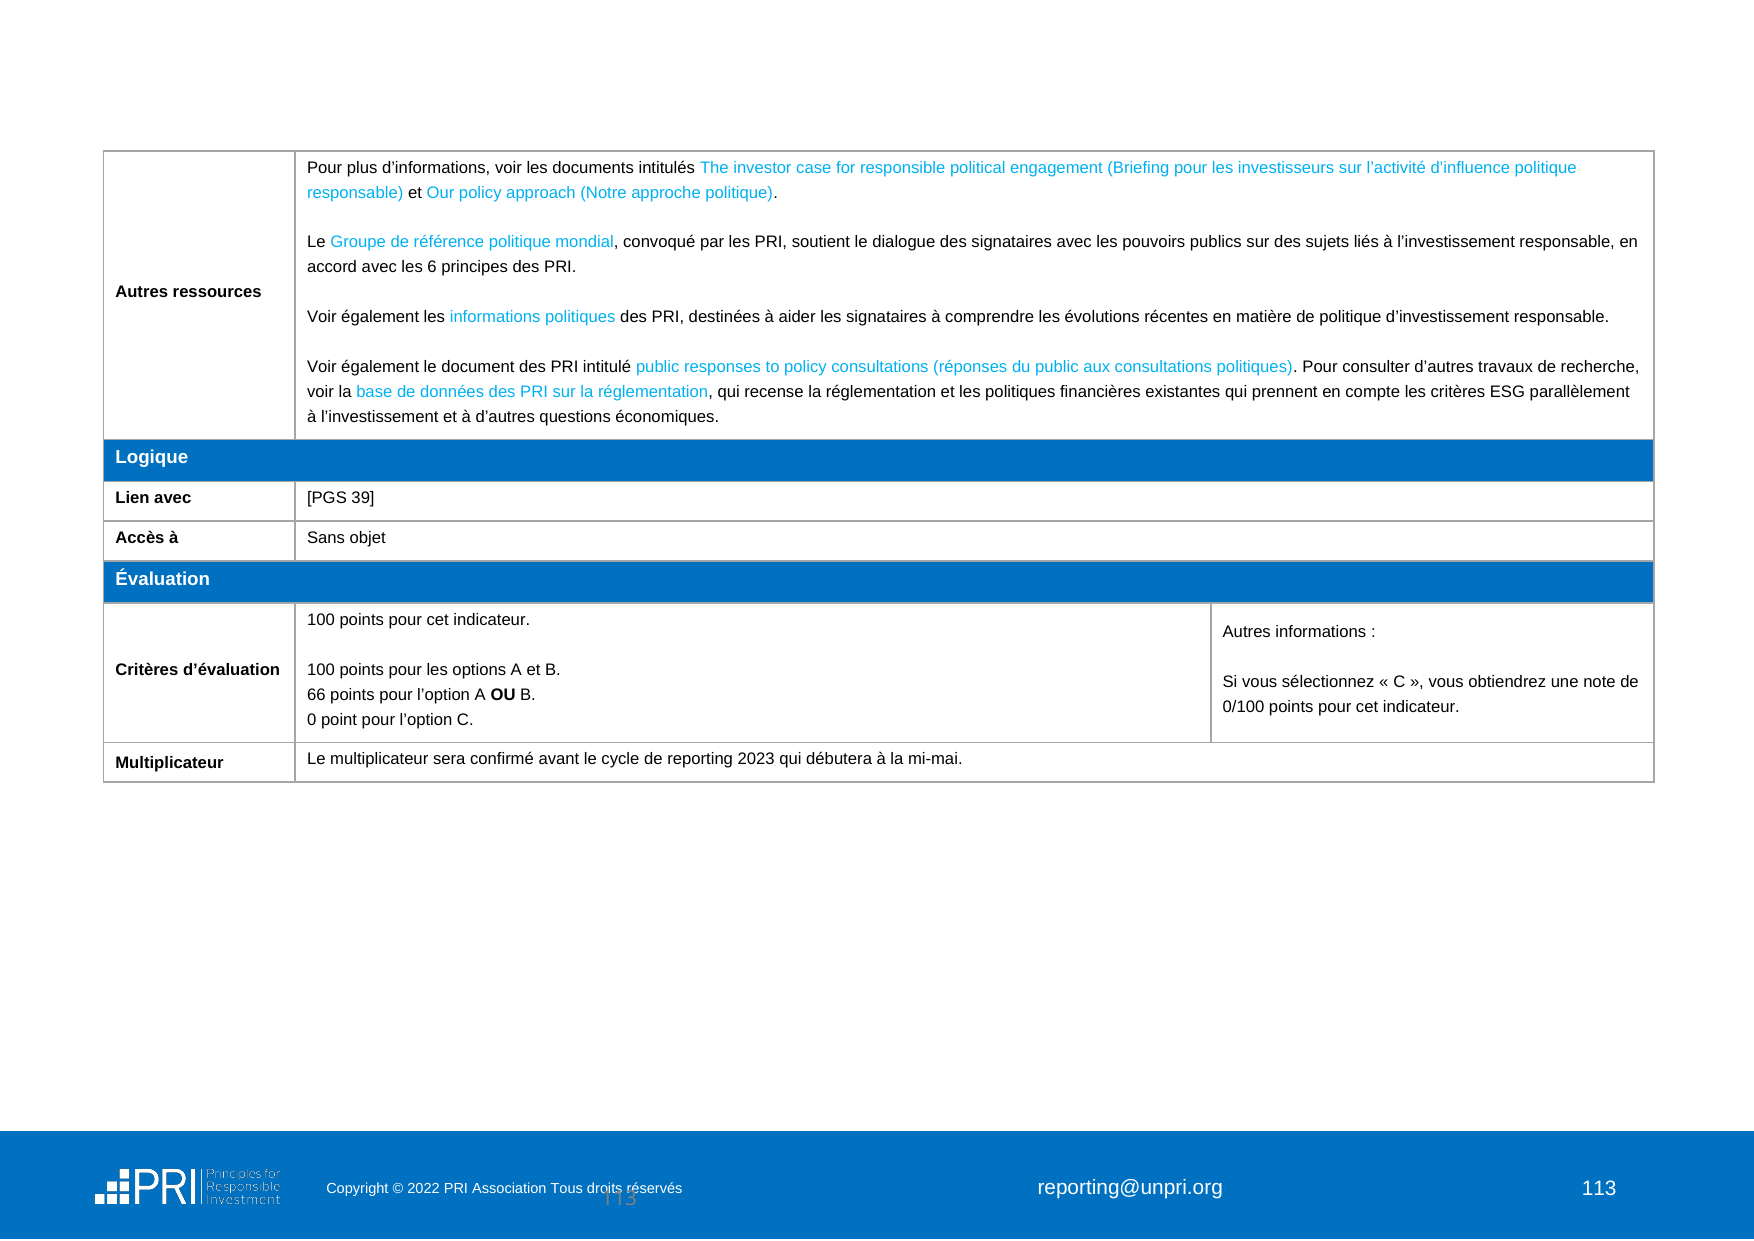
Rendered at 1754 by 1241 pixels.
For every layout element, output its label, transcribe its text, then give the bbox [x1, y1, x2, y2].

table_cell Le multiplicateur sera confirmé avant le cycle de reporting 2023 qui débutera à la mi-mai. [296, 743, 1653, 781]
table_cell Évaluation [104, 562, 1653, 602]
table_cell Sans objet [296, 522, 1653, 560]
table_cell 100 points pour cet indicateur. 100 points pour les options A et B. 66 points pour l’option A OU B. 0 point pour l’option C. [296, 604, 1210, 741]
table_cell Critères d’évaluation [104, 604, 294, 741]
table_cell Lien avec [104, 482, 294, 520]
table_cell Pour plus d’informations, voir les documents intitulés The investor case for responsible political engagement (Briefing pour les investisseurs sur l’activité d’influence politique responsable) et Our policy approach (Notre approche politique). Le Groupe de référence politique mondial, convoqué par les PRI, soutient le dialogue des signataires avec les pouvoirs publics sur des sujets liés à l’investissement responsable, en accord avec les 6 principes des PRI. Voir également les informations politiques des PRI, destinées à aider les signataires à comprendre les évolutions récentes en matière de politique d’investissement responsable. Voir également le document des PRI intitulé public responses to policy consultations (réponses du public aux consultations politiques). Pour consulter d’autres travaux de recherche, voir la base de données des PRI sur la réglementation, qui recense la réglementation et les politiques financières existantes qui prennent en compte les critères ESG parallèlement à l’investissement et à d’autres questions économiques. [296, 152, 1653, 439]
table_cell [PGS 39] [296, 482, 1653, 520]
table_cell Logique [104, 440, 1653, 481]
table_cell Autres informations : Si vous sélectionnez « C », vous obtiendrez une note de 0/100 points pour cet indicateur. [1212, 604, 1653, 741]
table_cell Multiplicateur [104, 743, 294, 781]
table_cell Autres ressources [104, 152, 294, 439]
picture [1113, 162, 1121, 173]
picture [92, 1166, 282, 1207]
table_cell Accès à [104, 522, 294, 560]
